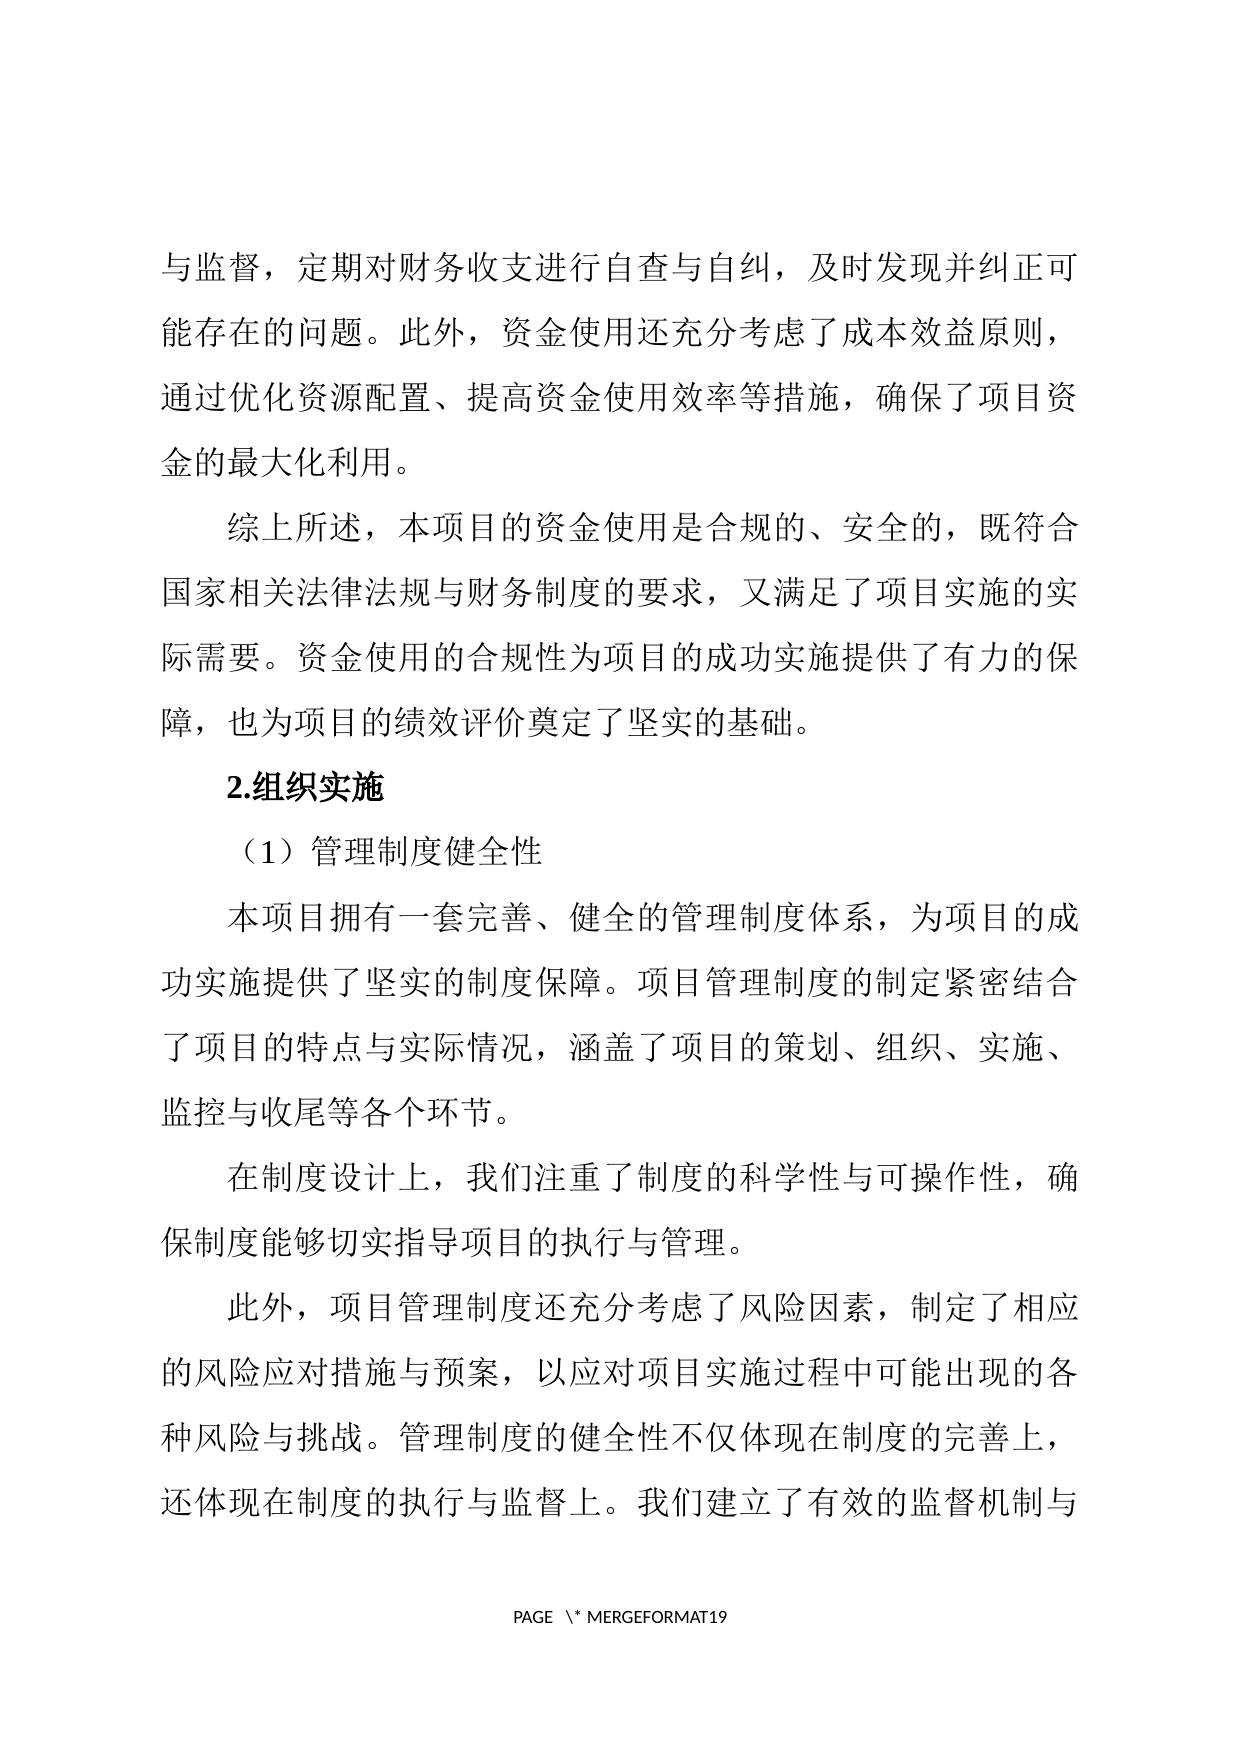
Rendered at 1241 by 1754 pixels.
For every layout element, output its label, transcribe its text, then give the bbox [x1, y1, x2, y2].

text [159, 1273, 1081, 1533]
text （1）管理制度健全性 [159, 818, 1081, 883]
text 在制度设计上，我们注重了制度的科学性与可操作性，确保制度能够切实指导项目的执行与管理。 [159, 1143, 1081, 1273]
text 2.组织实施 [159, 753, 1081, 818]
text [159, 233, 1081, 493]
text 综上所述，本项目的资金使用是合规的、安全的，既符合国家相关法律法规与财务制度的要求，又满足了项目实施的实际需要。资金使用的合规性为项目的成功实施提供了有力的保障，也为项目的绩效评价奠定了坚实的基础。 [159, 493, 1081, 753]
text 本项目拥有一套完善、健全的管理制度体系，为项目的成功实施提供了坚实的制度保障。项目管理制度的制定紧密结合了项目的特点与实际情况，涵盖了项目的策划、组织、实施、监控与收尾等各个环节。 [159, 883, 1081, 1143]
